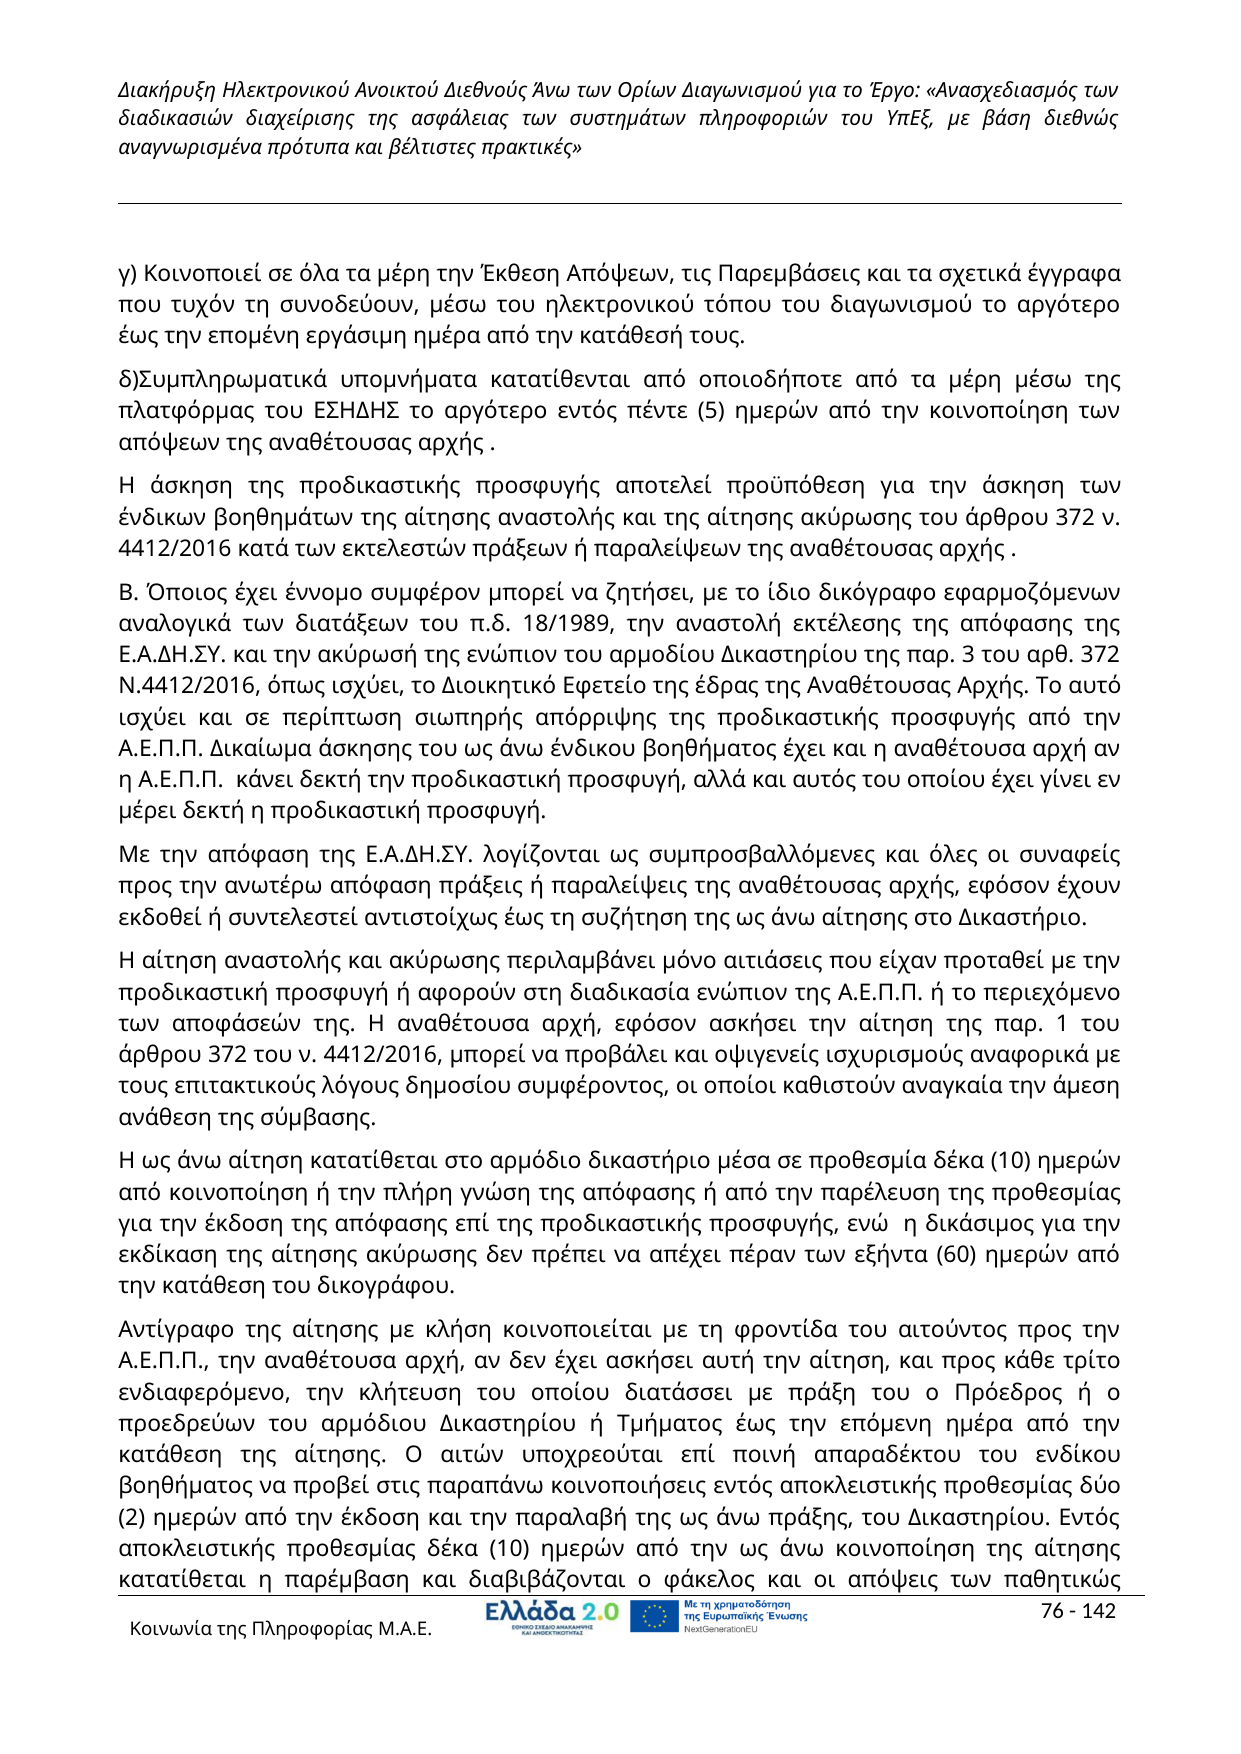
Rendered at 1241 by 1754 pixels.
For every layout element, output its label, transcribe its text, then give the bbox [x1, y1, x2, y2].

text γ) Κοινοποιεί σε όλα τα μέρη την Έκθεση Απόψεων, τις Παρεμβάσεις και τα σχετικά έγγραφα που τυχόν τη συνοδεύουν, μέσω του ηλεκτρονικού τόπου του διαγωνισμού το αργότερο έως την επομένη εργάσιμη ημέρα από την κατάθεσή τους. [118, 257, 1122, 351]
text Β. Όποιος έχει έννομο συμφέρον μπορεί να ζητήσει, με το ίδιο δικόγραφο εφαρμοζόμενων αναλογικά των διατάξεων του π.δ. 18/1989, την αναστολή εκτέλεσης της απόφασης της Ε.Α.ΔΗ.ΣΥ. και την ακύρωσή της ενώπιον του αρμοδίου Δικαστηρίου της παρ. 3 του αρθ. 372 Ν.4412/2016, όπως ισχύει, το Διοικητικό Εφετείο της έδρας της Αναθέτουσας Αρχής. Το αυτό ισχύει και σε περίπτωση σιωπηρής απόρριψης της προδικαστικής προσφυγής από την Α.Ε.Π.Π. Δικαίωμα άσκησης του ως άνω ένδικου βοηθήματος έχει και η αναθέτουσα αρχή αν η Α.Ε.Π.Π. κάνει δεκτή την προδικαστική προσφυγή, αλλά και αυτός του οποίου έχει γίνει εν μέρει δεκτή η προδικαστική προσφυγή. [118, 576, 1122, 826]
text Η αίτηση αναστολής και ακύρωσης περιλαμβάνει μόνο αιτιάσεις που είχαν προταθεί με την προδικαστική προσφυγή ή αφορούν στη διαδικασία ενώπιον της Α.Ε.Π.Π. ή το περιεχόμενο των αποφάσεών της. Η αναθέτουσα αρχή, εφόσον ασκήσει την αίτηση της παρ. 1 του άρθρου 372 του ν. 4412/2016, μπορεί να προβάλει και οψιγενείς ισχυρισμούς αναφορικά με τους επιτακτικούς λόγους δημοσίου συμφέροντος, οι οποίοι καθιστούν αναγκαία την άμεση ανάθεση της σύμβασης. [118, 944, 1122, 1132]
text Η ως άνω αίτηση κατατίθεται στο αρμόδιο δικαστήριο μέσα σε προθεσμία δέκα (10) ημερών από κοινοποίηση ή την πλήρη γνώση της απόφασης ή από την παρέλευση της προθεσμίας για την έκδοση της απόφασης επί της προδικαστικής προσφυγής, ενώ η δικάσιμος για την εκδίκαση της αίτησης ακύρωσης δεν πρέπει να απέχει πέραν των εξήντα (60) ημερών από την κατάθεση του δικογράφου. [118, 1144, 1122, 1301]
text Η άσκηση της προδικαστικής προσφυγής αποτελεί προϋπόθεση για την άσκηση των ένδικων βοηθημάτων της αίτησης αναστολής και της αίτησης ακύρωσης του άρθρου 372 ν. 4412/2016 κατά των εκτελεστών πράξεων ή παραλείψεων της αναθέτουσας αρχής . [118, 469, 1122, 563]
text δ)Συμπληρωματικά υπομνήματα κατατίθενται από οποιοδήποτε από τα μέρη μέσω της πλατφόρμας του ΕΣΗΔΗΣ το αργότερο εντός πέντε (5) ημερών από την κοινοποίηση των απόψεων της αναθέτουσας αρχής . [118, 363, 1122, 457]
text Με την απόφαση της Ε.Α.ΔΗ.ΣΥ. λογίζονται ως συμπροσβαλλόμενες και όλες οι συναφείς προς την ανωτέρω απόφαση πράξεις ή παραλείψεις της αναθέτουσας αρχής, εφόσον έχουν εκδοθεί ή συντελεστεί αντιστοίχως έως τη συζήτηση της ως άνω αίτησης στο Δικαστήριο. [118, 838, 1122, 932]
picture [484, 1596, 813, 1636]
